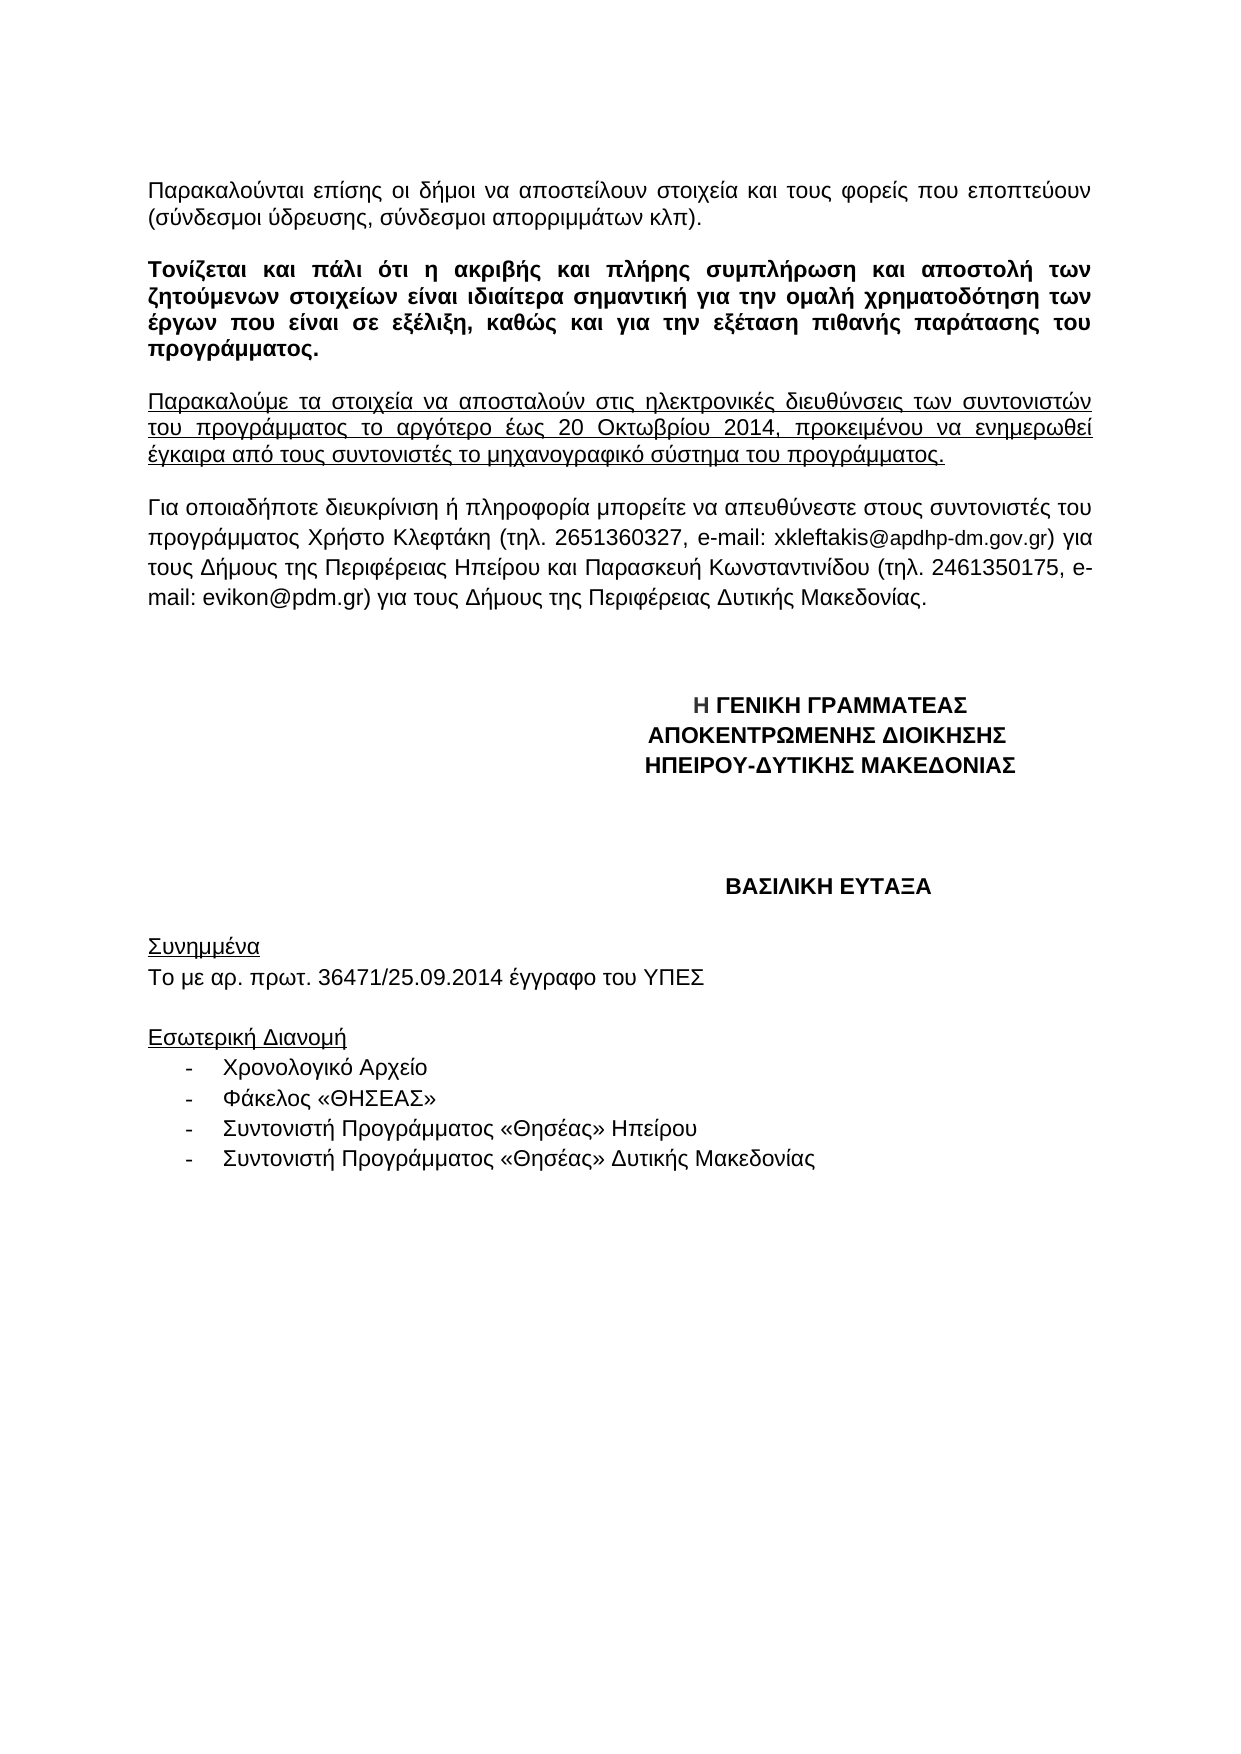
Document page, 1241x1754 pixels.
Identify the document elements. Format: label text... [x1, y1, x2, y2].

text Παρακαλούμε τα στοιχεία να αποσταλούν στις ηλεκτρονικές διευθύνσεις των συντονιστών του προγράμματος το αργότερο έως 20 Οκτωβρίου 2014, προκειμένου να ενημερωθεί έγκαιρα από τους συντονιστές το μηχανογραφικό σύστημα του προγράμματος. [148, 438, 1093, 467]
text Η ΓΕΝΙΚΗ ΓΡΑΜΜΑΤΕΑΣ [561, 692, 1093, 718]
text Εσωτερική Διανομή [148, 1024, 1093, 1050]
text Συνημμένα [148, 933, 1093, 960]
text ΒΑΣΙΛΙΚΗ ΕΥΤΑΞΑ [523, 873, 1093, 899]
text ΗΠΕΙΡΟΥ-ΔΥΤΙΚΗΣ ΜΑΚΕΔΟΝΙΑΣ [561, 752, 1093, 778]
list Φάκελος «ΘΗΣΕΑΣ» [185, 1084, 1122, 1111]
list Χρονολογικό Αρχείο [185, 1054, 1122, 1081]
text Παρακαλούνται επίσης οι δήμοι να αποστείλουν στοιχεία και τους φορείς που εποπτεύουν (σύνδεσμοι ύδρευσης, σύνδεσμοι απορριμμάτων κλπ). [148, 177, 1093, 230]
text Για οποιαδήποτε διευκρίνιση ή πληροφορία μπορείτε να απευθύνεστε στους συντονιστές του προγράμματος Χρήστο Κλεφτάκη (τηλ. 2651360327, e-mail: xkleftakis@apdhp-dm.gov.gr) για τους Δήμους της Περιφέρειας Ηπείρου και Παρασκευή Κωνσταντινίδου (τηλ. 2461350175, e-mail: evikon@pdm.gr) για τους Δήμους της Περιφέρειας Δυτικής Μακεδονίας. [148, 493, 1093, 610]
list Συντονιστή Προγράμματος «Θησέας» Δυτικής Μακεδονίας [185, 1145, 1122, 1172]
text Τονίζεται και πάλι ότι η ακριβής και πλήρης συμπλήρωση και αποστολή των ζητούμενων στοιχείων είναι ιδιαίτερα σημαντική για την ομαλή χρηματοδότηση των έργων που είναι σε εξέλιξη, καθώς και για την εξέταση πιθανής παράτασης του προγράμματος. [148, 256, 1093, 362]
text ΑΠΟΚΕΝΤΡΩΜΕΝΗΣ ΔΙΟΙΚΗΣΗΣ [561, 722, 1093, 748]
list Συντονιστή Προγράμματος «Θησέας» Ηπείρου [185, 1115, 1122, 1141]
text Το με αρ. πρωτ. 36471/25.09.2014 έγγραφο του ΥΠΕΣ [148, 963, 1093, 990]
text Παρακαλούμε τα στοιχεία να αποσταλούν στις ηλεκτρονικές διευθύνσεις των συντονιστών του προγράμματος το αργότερο έως 20 Οκτωβρίου 2014, προκειμένου να ενημερωθεί έγκαιρα από τους συντονιστές το μηχανογραφικό σύστημα του προγράμματος. [148, 388, 1093, 437]
